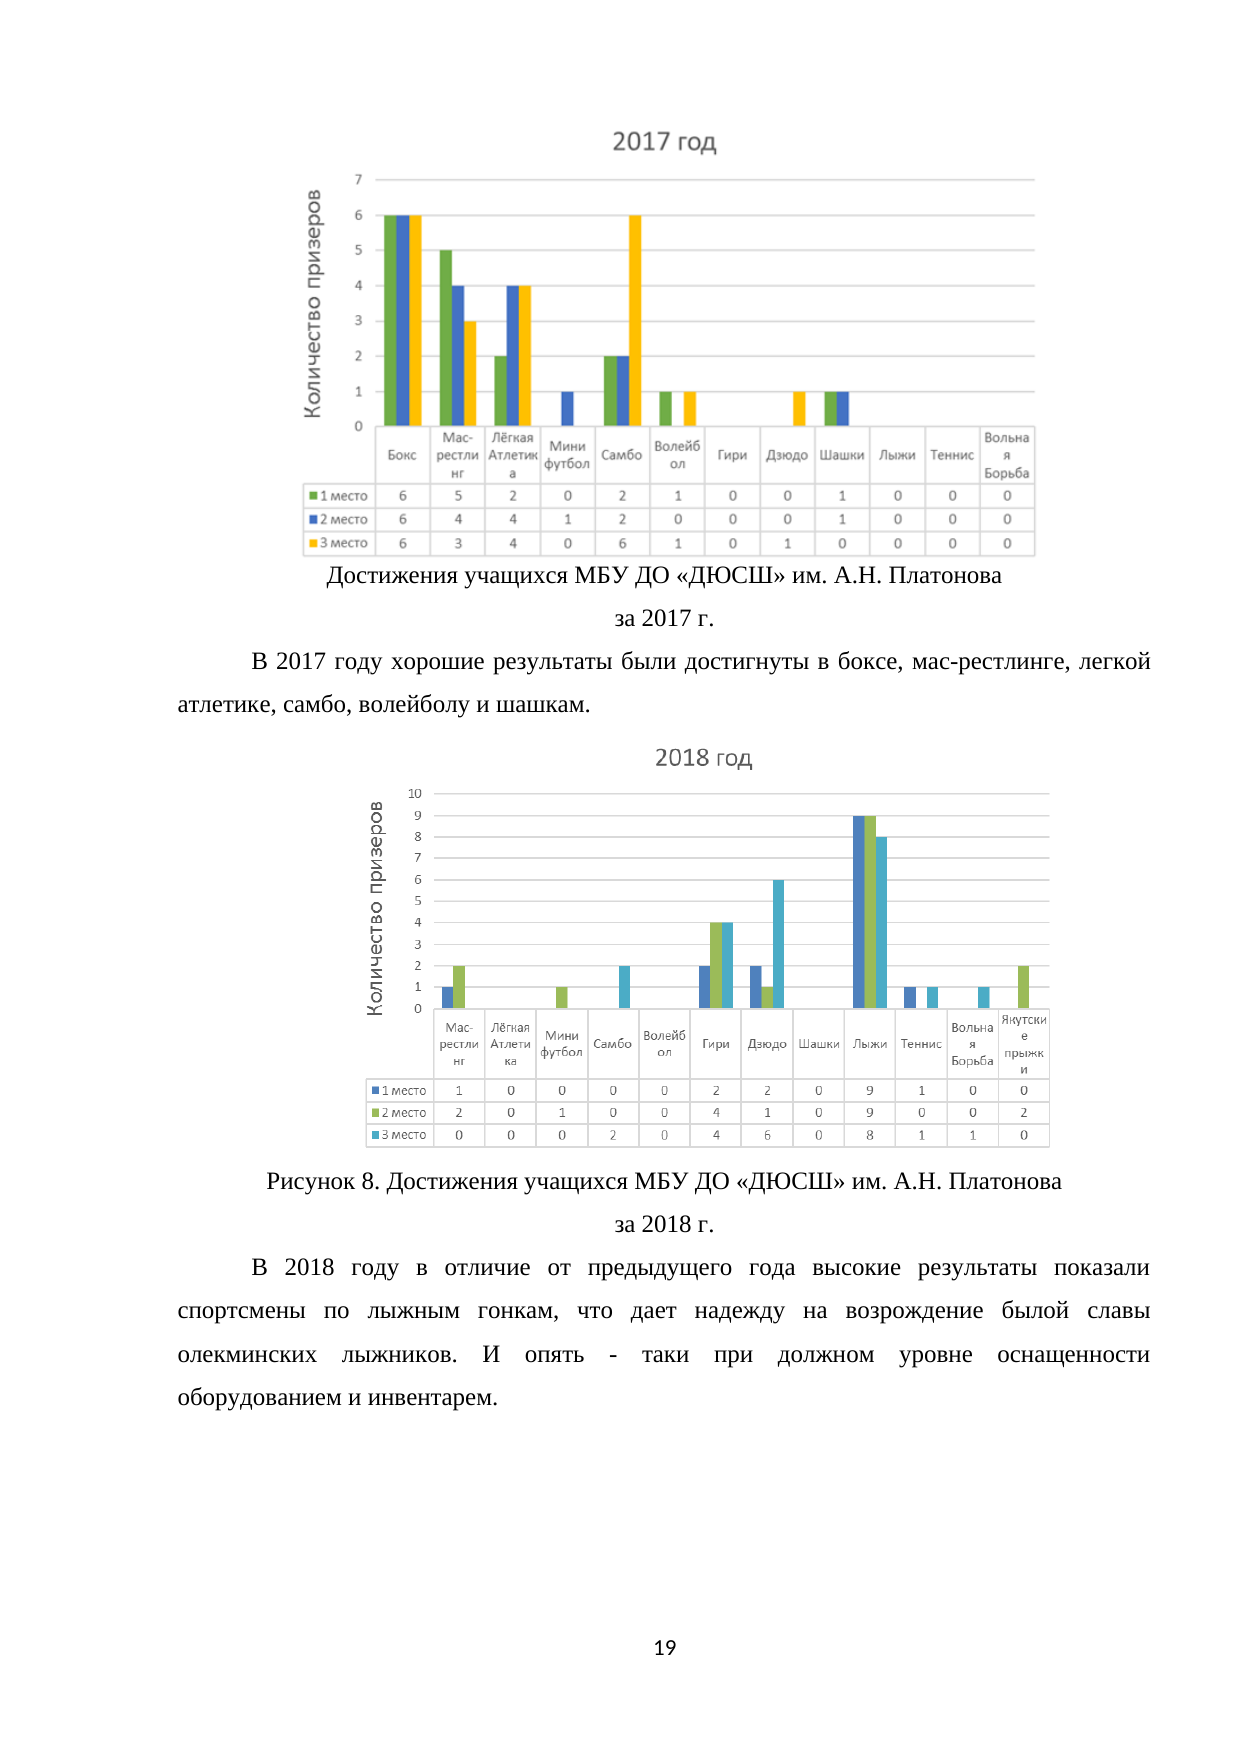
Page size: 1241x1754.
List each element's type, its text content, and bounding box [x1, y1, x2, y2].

picture [348, 732, 1054, 1153]
text В 2017 году хорошие результаты были достигнуты в боксе, мас-рестлинге, легкой атлетике, самбо, волейболу и шашкам. [177, 646, 1152, 718]
picture [279, 118, 1050, 561]
text Рисунок 8. Достижения учащихся МБУ ДО «ДЮСШ» им. А.Н. Платонова [177, 1166, 1152, 1195]
text Достижения учащихся МБУ ДО «ДЮСШ» им. А.Н. Платонова [177, 560, 1152, 589]
text В 2018 году в отличие от предыдущего года высокие результаты показали спортсмены по лыжным гонкам, что дает надежду на возрождение былой славы олекминских лыжников. И опять - таки при должном уровне оснащенности оборудованием и инвентарем. [177, 1252, 1152, 1411]
text за 2018 г. [177, 1209, 1152, 1238]
text за 2017 г. [177, 603, 1152, 632]
